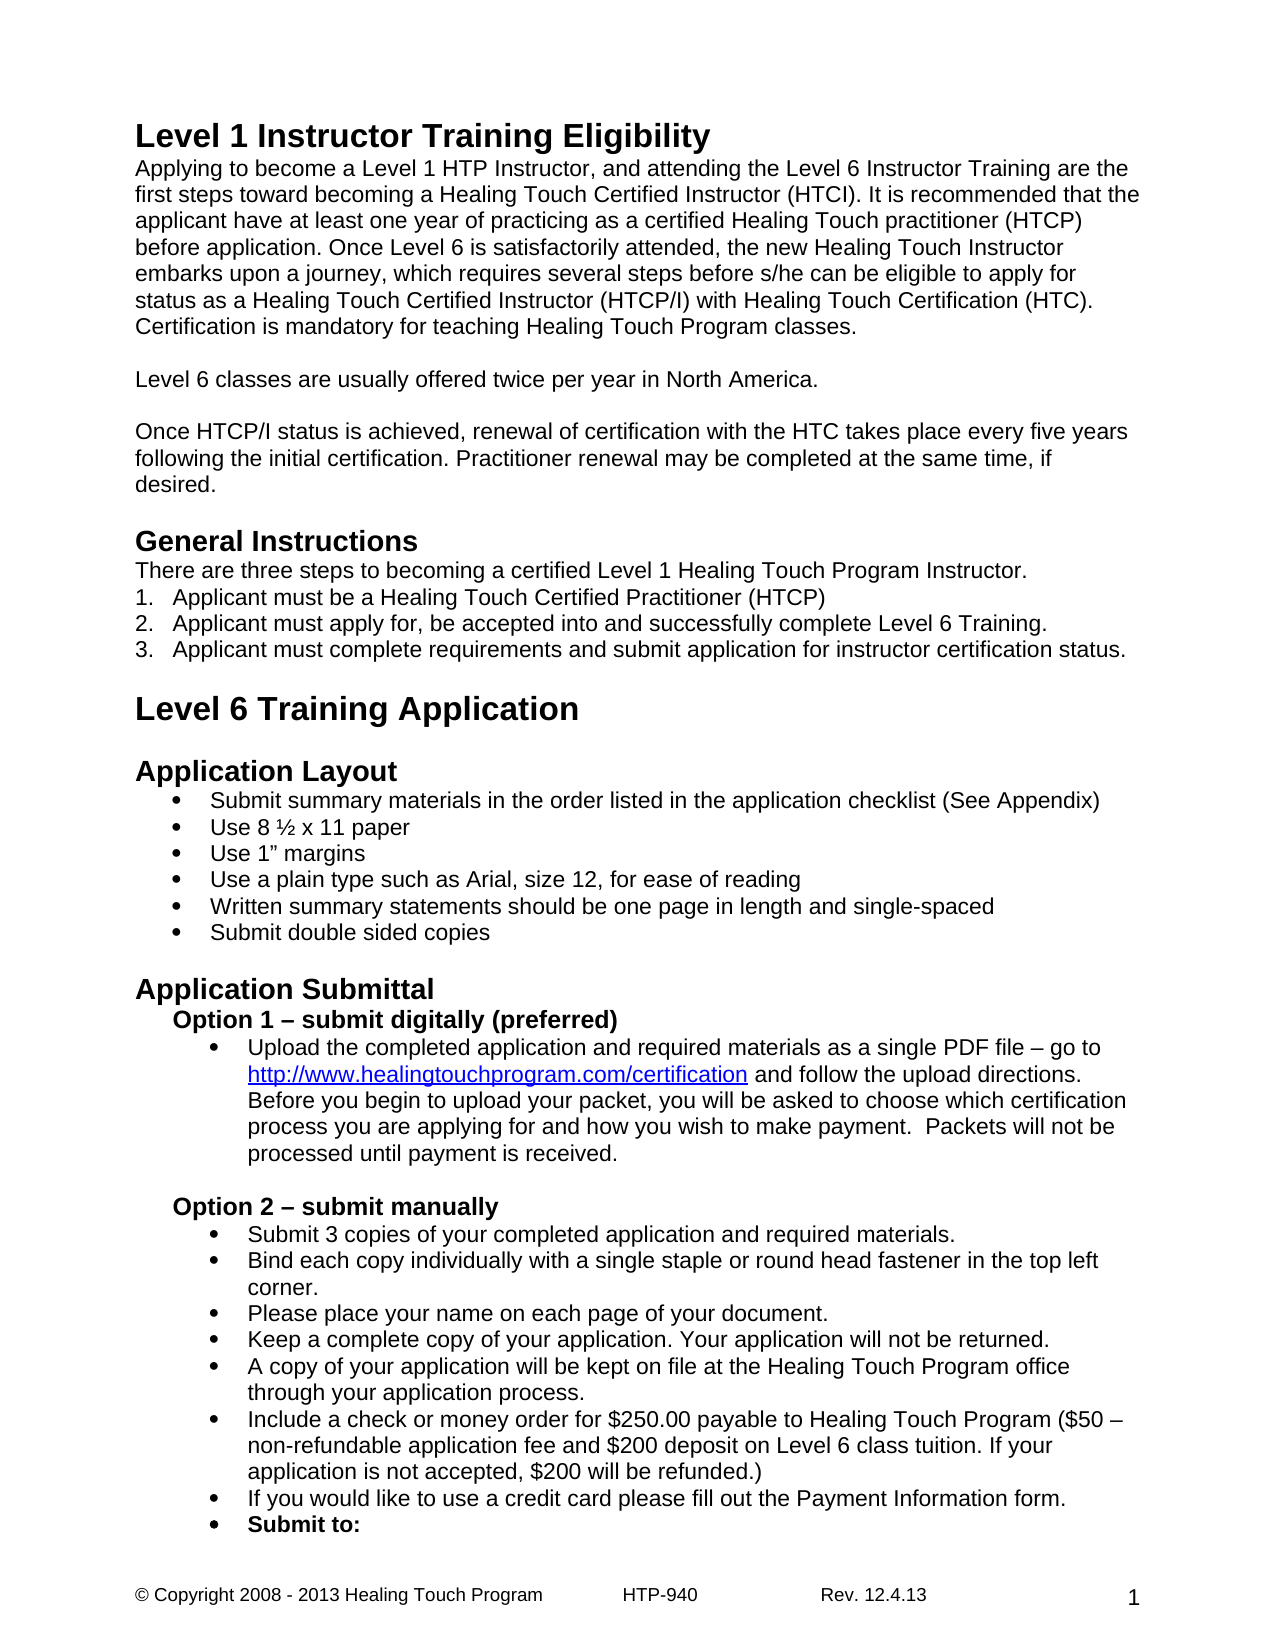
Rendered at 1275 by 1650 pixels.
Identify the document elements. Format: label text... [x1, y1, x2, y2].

list Submit double sided copies [172, 919, 1140, 946]
text Application Layout [135, 754, 1140, 787]
list If you would like to use a credit card please fill out the Payment Information form. [210, 1484, 1140, 1511]
text Applying to become a Level 1 HTP Instructor, and attending the Level 6 Instructor Training are the first steps toward becoming a Healing Touch Certified Instructor (HTCI). It is recommended that the applicant have at least one year of practicing as a certified Healing Touch practitioner (HTCP) before application. Once Level 6 is satisfactorily attended, the new Healing Touch Instructor embarks upon a journey, which requires several steps before s/he can be eligible to apply for status as a Healing Touch Certified Instructor (HTCP/I) with Healing Touch Certification (HTC). Certification is mandatory for teaching Healing Touch Program classes. [135, 155, 1140, 339]
text Option 1 – submit digitally (preferred) [135, 1005, 1140, 1034]
list Include a check or money order for $250.00 payable to Healing Touch Program ($50 – non-refundable application fee and $200 deposit on Level 6 class tuition. If your application is not accepted, $200 will be refunded.) [210, 1406, 1140, 1484]
list Applicant must apply for, be accepted into and successfully complete Level 6 Training. [135, 610, 1140, 636]
list Submit 3 copies of your completed application and required materials. [210, 1221, 1140, 1247]
list Applicant must be a Healing Touch Certified Practitioner (HTCP) [135, 584, 1140, 610]
list Submit to: [210, 1511, 1140, 1537]
text Application Submittal [135, 972, 1140, 1005]
text Level 6 classes are usually offered twice per year in North America. [135, 366, 1140, 392]
text There are three steps to becoming a certified Level 1 Healing Touch Program Instructor. [135, 557, 1140, 584]
list Bind each copy individually with a single staple or round head fastener in the top left corner. [210, 1247, 1140, 1300]
list Use 1” margins [172, 840, 1140, 866]
list Upload the completed application and required materials as a single PDF file – go to http://www.healingtouchprogram.com/certification and follow the upload directions. Before you begin to upload your packet, you will be asked to choose which certification process you are applying for and how you wish to make payment. Packets will not be processed until payment is received. [210, 1034, 1140, 1166]
text Option 2 – submit manually [172, 1192, 1140, 1221]
list Keep a complete copy of your application. Your application will not be returned. [210, 1326, 1140, 1353]
list Submit summary materials in the order listed in the application checklist (See Appendix) [172, 787, 1140, 814]
list Use a plain type such as Arial, size 12, for ease of reading [172, 866, 1140, 893]
text Level 6 Training Application [135, 689, 1140, 727]
text Once HTCP/I status is achieved, renewal of certification with the HTC takes place every five years following the initial certification. Practitioner renewal may be completed at the same time, if desired. [135, 418, 1140, 497]
list Use 8 ½ x 11 paper [172, 814, 1140, 840]
list A copy of your application will be kept on file at the Healing Touch Program office through your application process. [210, 1353, 1140, 1406]
text General Instructions [135, 524, 1140, 557]
list Written summary statements should be one page in length and single-spaced [172, 893, 1140, 919]
list Please place your name on each page of your document. [210, 1300, 1140, 1326]
list Applicant must complete requirements and submit application for instructor certification status. [135, 636, 1140, 663]
text Level 1 Instructor Training Eligibility [135, 116, 1140, 155]
